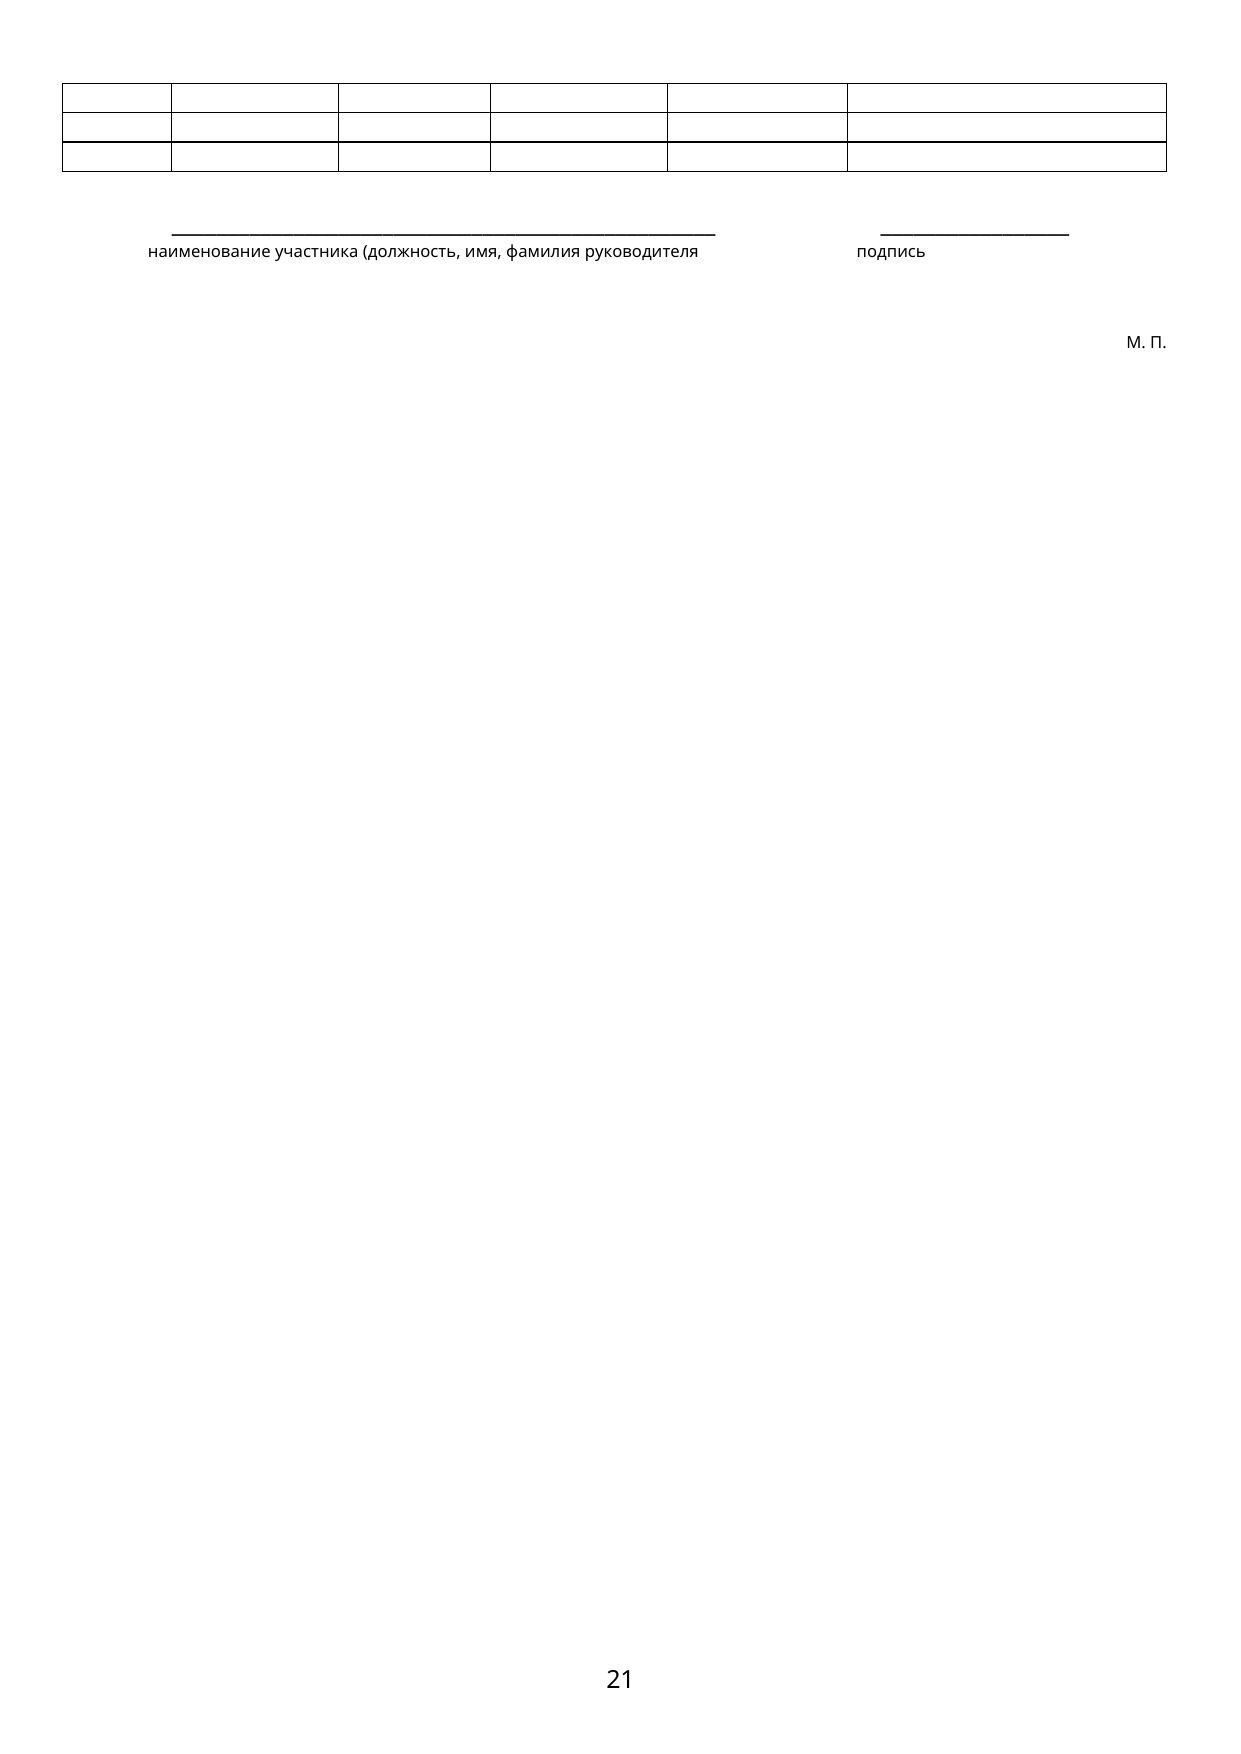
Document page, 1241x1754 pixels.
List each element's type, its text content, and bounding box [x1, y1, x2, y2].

table_cell [491, 113, 667, 141]
text М. П. [74, 330, 1167, 353]
table_cell [668, 84, 847, 112]
table_cell [339, 113, 490, 141]
table_cell [491, 143, 667, 171]
table_cell [848, 113, 1166, 141]
table_cell [172, 113, 338, 141]
table_cell [339, 143, 490, 171]
table_cell [63, 84, 171, 112]
text наименование участника (должность, имя, фамилия руководителя подпись [148, 240, 1167, 263]
text _________________________________________________ _________________ [74, 206, 1167, 240]
table_cell [339, 84, 490, 112]
table_cell [848, 143, 1166, 171]
table_cell [668, 113, 847, 141]
table_cell [63, 113, 171, 141]
table_cell [668, 143, 847, 171]
table_cell [491, 84, 667, 112]
table_cell [172, 143, 338, 171]
table_cell [172, 84, 338, 112]
table_cell [848, 84, 1166, 112]
table_cell [63, 143, 171, 171]
